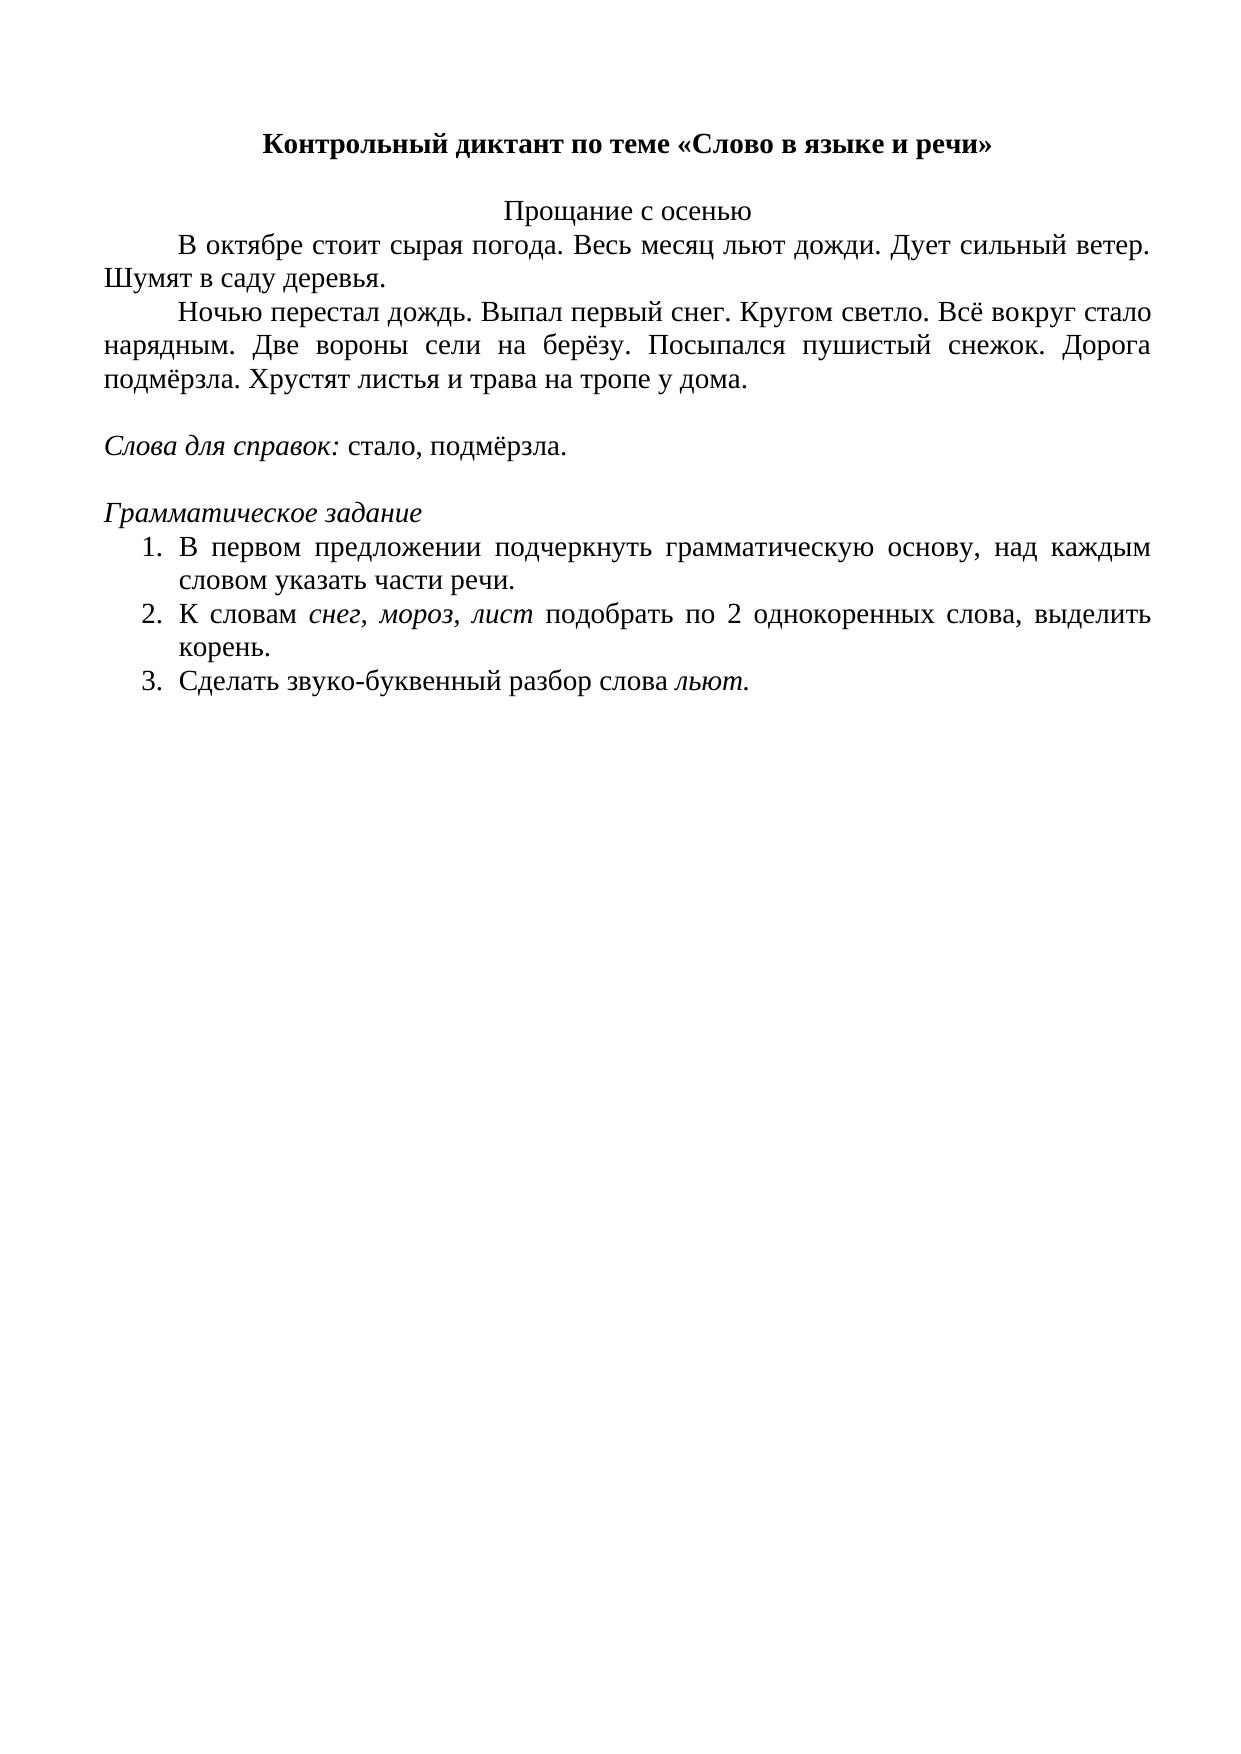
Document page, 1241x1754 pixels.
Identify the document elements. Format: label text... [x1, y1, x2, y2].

list В первом предложении подчеркнуть грамматическую основу, над каждым словом указать части речи. [141, 529, 1152, 596]
text Слова для справок: стало, подмёрзла. [103, 428, 1152, 462]
text Контрольный диктант по теме «Слово в языке и речи» [103, 126, 1152, 160]
text Ночью перестал дождь. Выпал первый снег. Кругом светло. Всё вокруг стало нарядным. Две вороны сели на берёзу. Посыпался пушистый снежок. Дорога подмёрзла. Хрустят листья и трава на тропе у дома. [103, 294, 1152, 394]
list К словам снег, мороз, лист подобрать по 2 однокоренных слова, выделить корень. [141, 596, 1152, 663]
list Сделать звуко-буквенный разбор слова льют. [141, 663, 1152, 696]
text Прощание с осенью [103, 193, 1152, 227]
text В октябре стоит сырая погода. Весь месяц льют дожди. Дует сильный ветер. Шумят в саду деревья. [103, 227, 1152, 294]
text Грамматическое задание [103, 495, 1152, 529]
